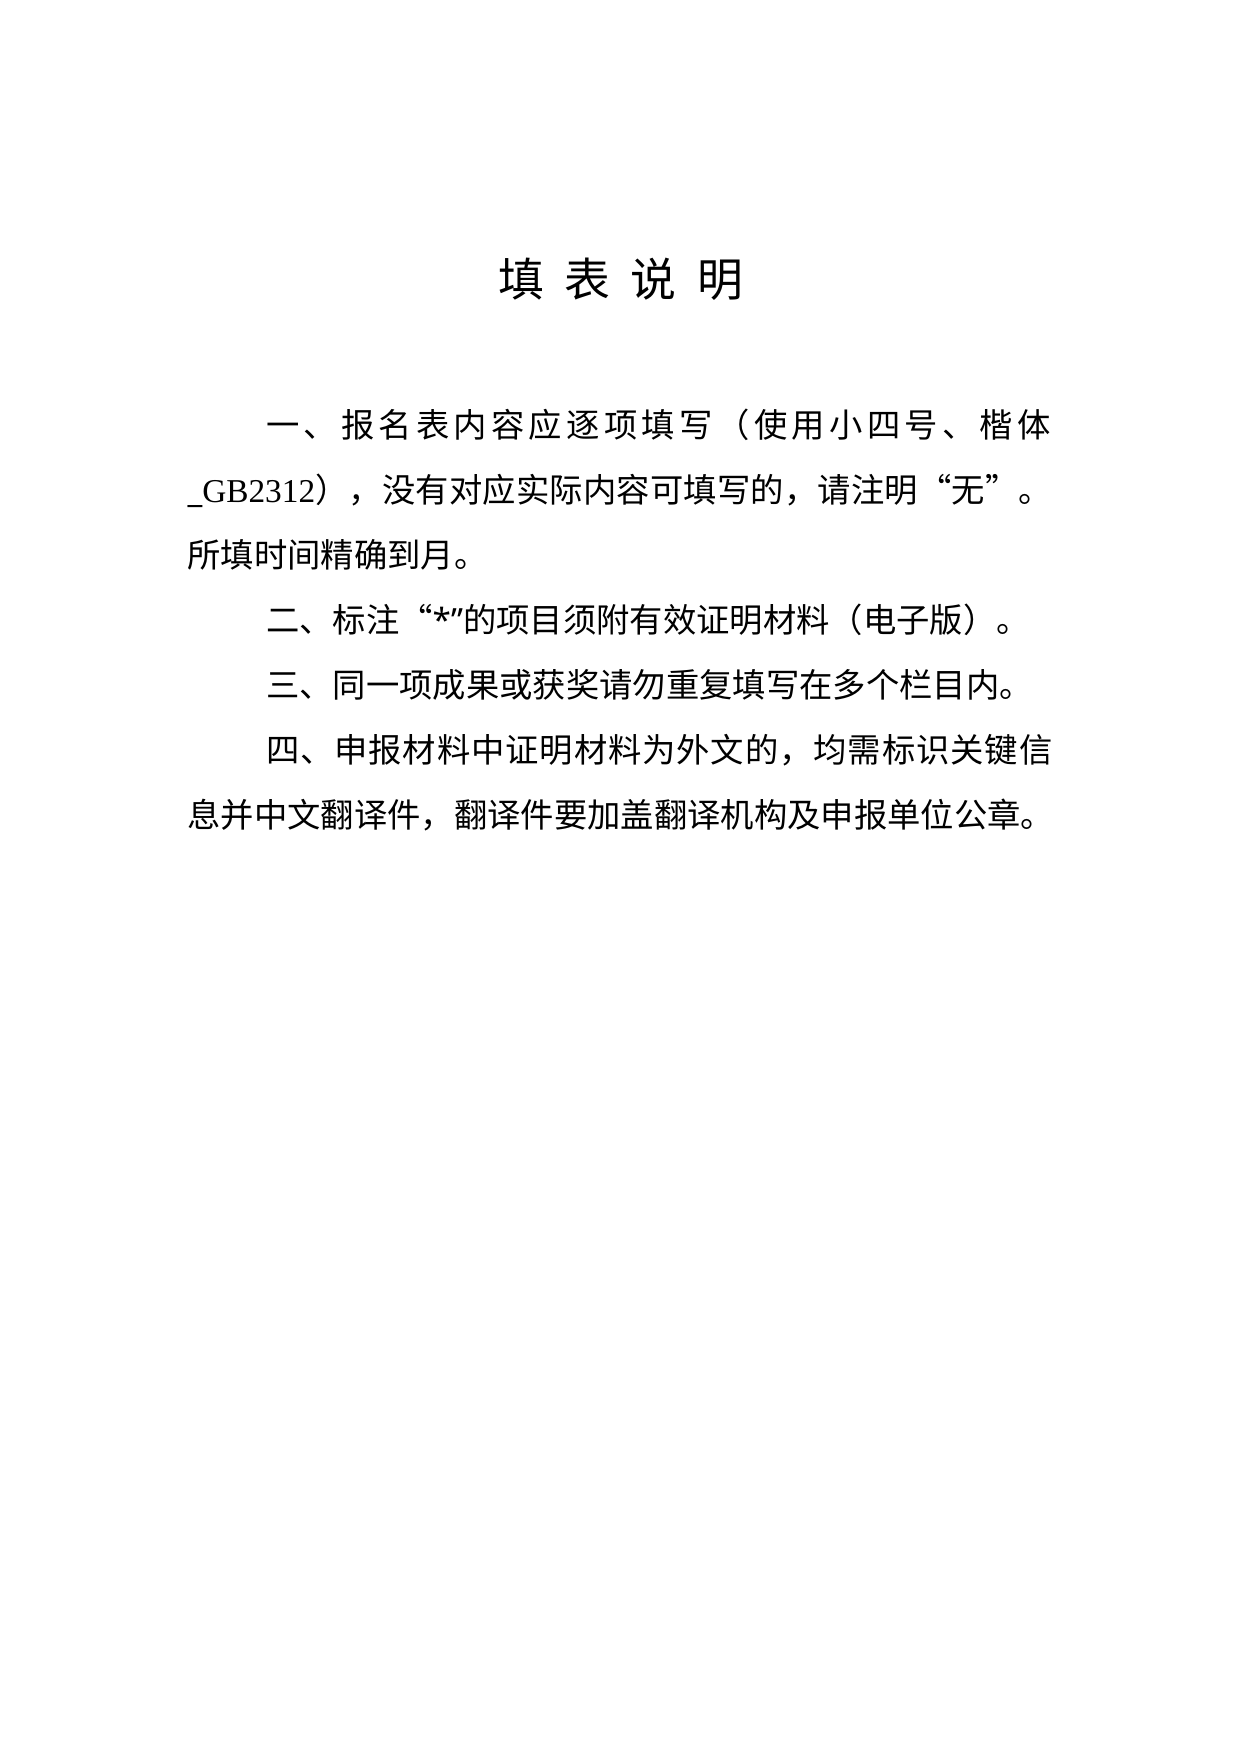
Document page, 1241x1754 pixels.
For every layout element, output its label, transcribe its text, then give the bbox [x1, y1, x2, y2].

text 一、报名表内容应逐项填写（使用小四号、楷体_GB2312），没有对应实际内容可填写的，请注明“无”。所填时间精确到月。 [187, 391, 1053, 586]
text 三、同一项成果或获奖请勿重复填写在多个栏目内。 [187, 651, 1053, 716]
text 二、标注“*”的项目须附有效证明材料（电子版）。 [187, 586, 1053, 651]
text 填 表 说 明 [187, 228, 1053, 326]
text 四、申报材料中证明材料为外文的，均需标识关键信息并中文翻译件，翻译件要加盖翻译机构及申报单位公章。 [187, 716, 1053, 846]
